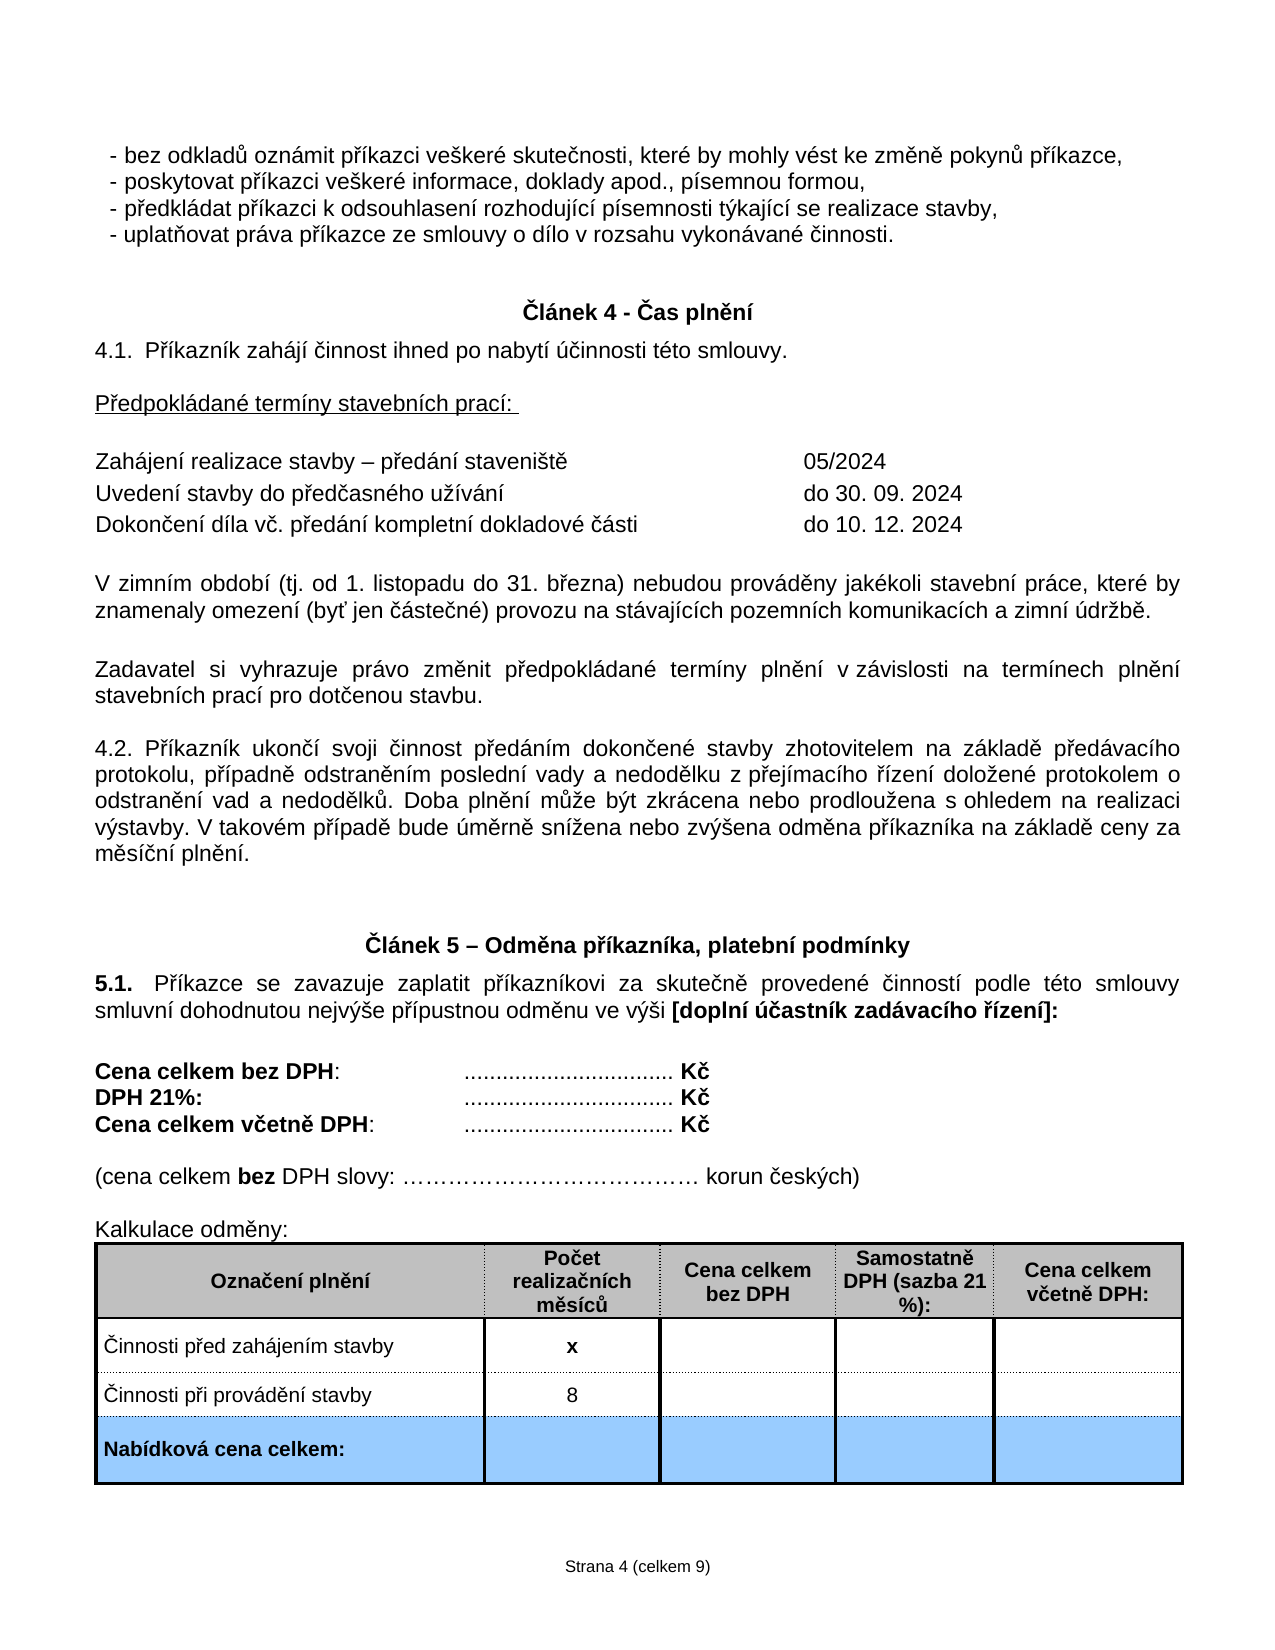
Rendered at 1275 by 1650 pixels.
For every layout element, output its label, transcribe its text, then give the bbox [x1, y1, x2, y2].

text Článek 5 – Odměna příkazníka, platební podmínky [94, 932, 1181, 958]
text Článek 4 - Čas plnění [94, 298, 1181, 325]
text DPH 21%: ................................. Kč [94, 1084, 1181, 1111]
text - uplatňovat práva příkazce ze smlouvy o dílo v rozsahu vykonávané činnosti. [109, 221, 1181, 247]
text Zadavatel si vyhrazuje právo změnit předpokládané termíny plnění v závislosti na termínech plnění stavebních prací pro dotčenou stavbu. [94, 656, 1181, 708]
title Dokončení díla vč. předání kompletní dokladové části do 10. 12. 2024 [95, 511, 1181, 537]
table_cell x [486, 1319, 658, 1372]
text - poskytovat příkazci veškeré informace, doklady apod., písemnou formou, [109, 168, 1181, 194]
table_cell [837, 1319, 992, 1372]
table_cell Činnosti před zahájením stavby [98, 1319, 483, 1372]
text V zimním období (tj. od 1. listopadu do 31. března) nebudou prováděny jakékoli stavební práce, které by znamenaly omezení (byť jen částečné) provozu na stávajících pozemních komunikacích a zimní údržbě. [94, 570, 1181, 624]
list Příkazník ukončí svoji činnost předáním dokončené stavby zhotovitelem na základě předávacího protokolu, případně odstraněním poslední vady a nedodělku z přejímacího řízení doložené protokolem o odstranění vad a nedodělků. Doba plnění může být zkrácena nebo prodloužena s ohledem na realizaci výstavby. V takovém případě bude úměrně snížena nebo zvýšena odměna příkazníka na základě ceny za měsíční plnění. [94, 734, 1181, 866]
list Příkazník zahájí činnost ihned po nabytí účinnosti této smlouvy. [94, 337, 1181, 364]
table_header Cena celkem bez DPH [660, 1245, 836, 1317]
table_header Cena celkem včetně DPH: [994, 1245, 1181, 1317]
table_cell [662, 1372, 834, 1416]
text (cena celkem bez DPH slovy: ………………………………… korun českých) [94, 1163, 1181, 1189]
text Cena celkem včetně DPH: ................................. Kč [94, 1111, 1181, 1137]
text Cena celkem bez DPH: ................................. Kč [94, 1058, 1181, 1084]
table_cell Činnosti při provádění stavby [98, 1372, 483, 1416]
table_header Samostatně DPH (sazba 21 %): [836, 1245, 994, 1317]
title Zahájení realizace stavby – předání staveniště 05/2024 [95, 448, 1181, 474]
table_cell [486, 1416, 658, 1482]
table_cell [996, 1319, 1181, 1372]
table_cell 8 [486, 1372, 658, 1416]
text Předpokládané termíny stavebních prací: [94, 390, 1181, 416]
text Kalkulace odměny: [94, 1216, 1181, 1242]
table_cell [837, 1372, 992, 1416]
text - předkládat příkazci k odsouhlasení rozhodující písemnosti týkající se realizace stavby, [109, 194, 1181, 221]
table_cell Nabídková cena celkem: [98, 1416, 483, 1482]
table_cell [837, 1416, 992, 1482]
list Příkazce se zavazuje zaplatit příkazníkovi za skutečně provedené činností podle této smlouvy smluvní dohodnutou nejvýše přípustnou odměnu ve výši [doplní účastník zadávacího řízení]: [94, 970, 1181, 1023]
table_header Počet realizačních měsíců [484, 1245, 660, 1317]
title Uvedení stavby do předčasného užívání do 30. 09. 2024 [95, 479, 1181, 506]
table_cell [662, 1416, 834, 1482]
table_cell [996, 1372, 1181, 1416]
table_cell [996, 1416, 1181, 1482]
table_cell [662, 1319, 834, 1372]
table_header Označení plnění [98, 1245, 484, 1317]
text - bez odkladů oznámit příkazci veškeré skutečnosti, které by mohly vést ke změně pokynů příkazce, [109, 142, 1181, 168]
